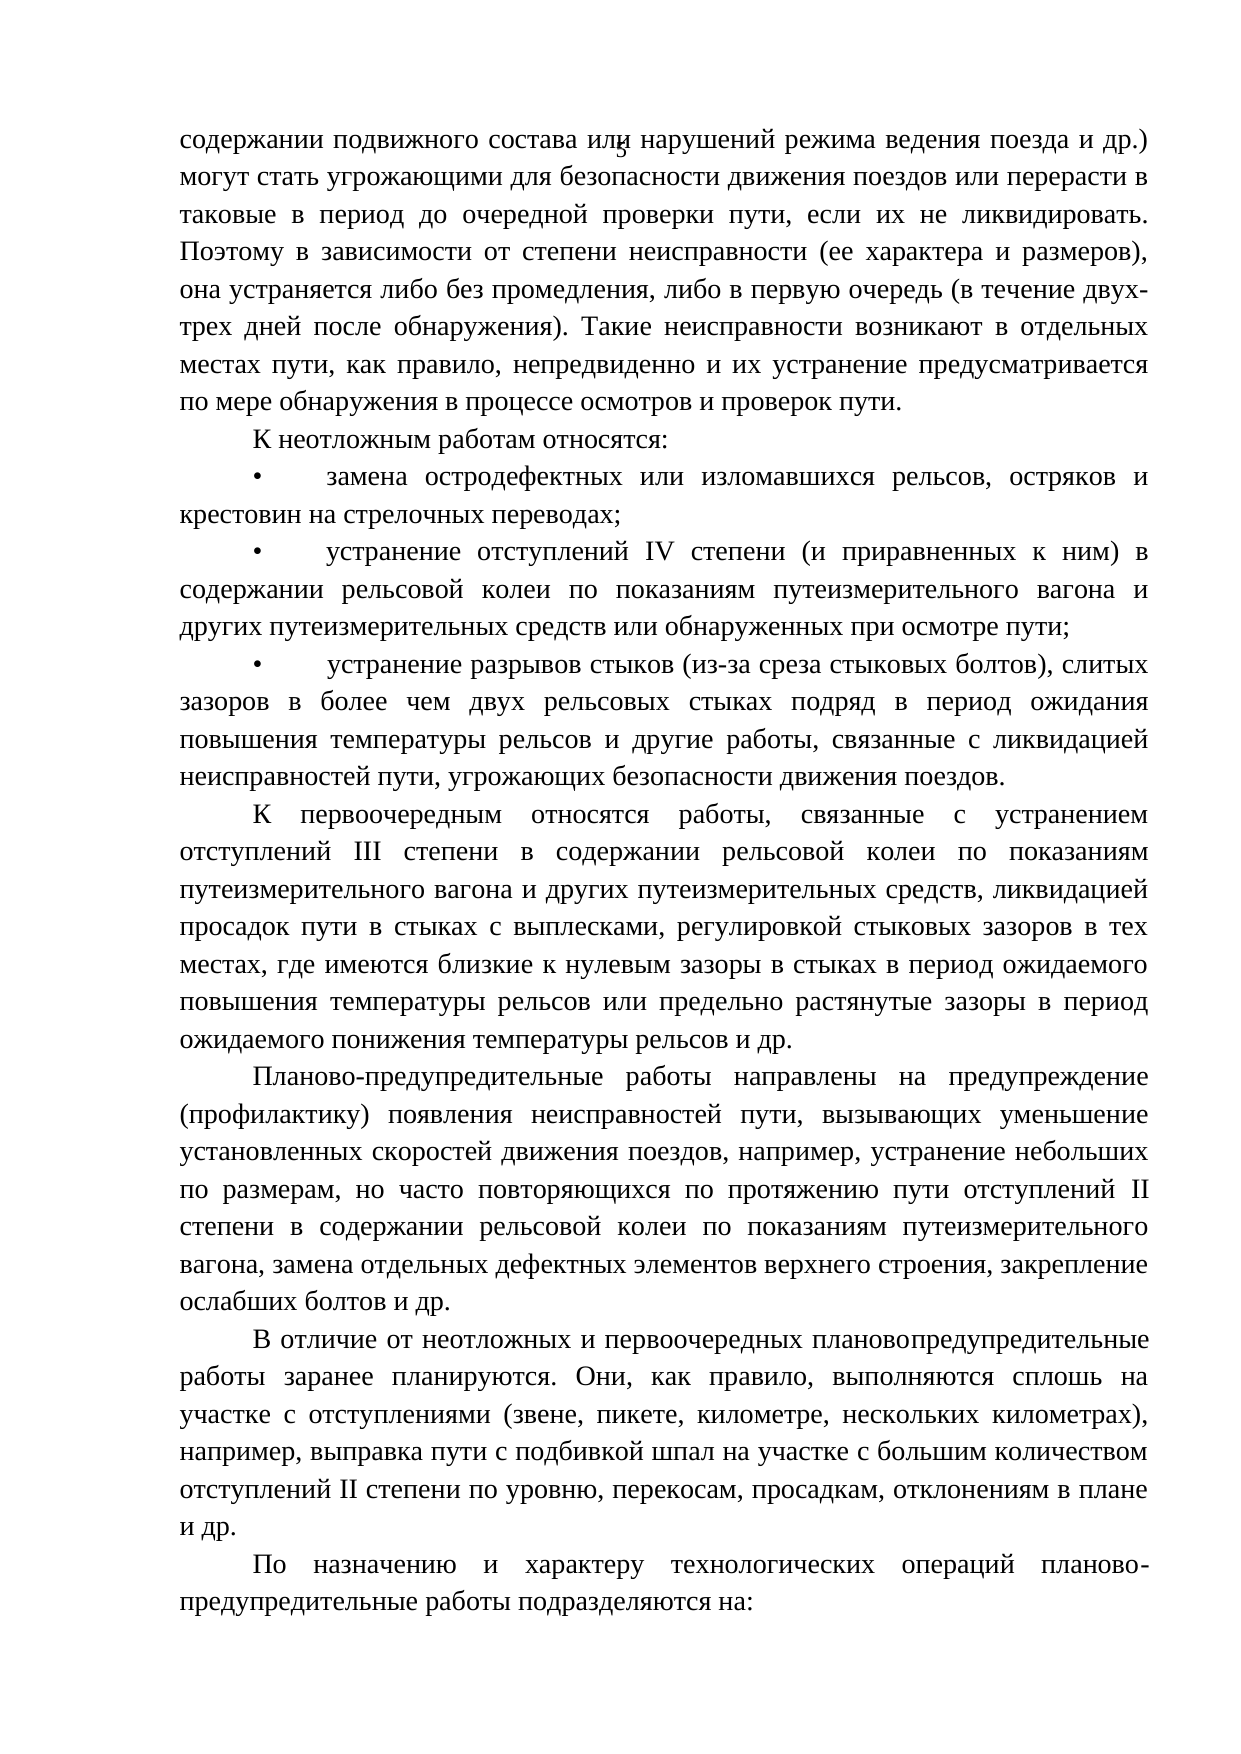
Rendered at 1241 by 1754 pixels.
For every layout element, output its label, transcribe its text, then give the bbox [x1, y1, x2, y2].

text К неотложным работам относятся: [179, 418, 1152, 456]
list замена остродефектных или изломавшихся рельсов, остряков и крестовин на стрелочных переводах; [179, 456, 1149, 531]
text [179, 118, 1149, 418]
text Планово-предупредительные работы направлены на предупреждение (профилактику) появления неисправностей пути, вызывающих уменьшение установленных скоростей движения поездов, например, устранение небольших по размерам, но часто повторяющихся по протяжению пути отступлений II степени в содержании рельсовой колеи по показаниям путеизмерительного вагона, замена отдельных дефектных элементов верхнего строения, закрепление ослабших болтов и др. [179, 1056, 1149, 1318]
text В отличие от неотложных и первоочередных плановопредупредительные работы заранее планируются. Они, как правило, выполняются сплошь на участке с отступлениями (звене, пикете, километре, нескольких километрах), например, выправка пути с подбивкой шпал на участке с большим количеством отступлений II степени по уровню, перекосам, просадкам, отклонениям в плане и др. [179, 1318, 1149, 1543]
list устранение отступлений IV степени (и приравненных к ним) в содержании рельсовой колеи по показаниям путеизмерительного вагона и других путеизмерительных средств или обнаруженных при осмотре пути; [179, 531, 1149, 643]
text К первоочередным относятся работы, связанные с устранением отступлений III степени в содержании рельсовой колеи по показаниям путеизмерительного вагона и других путеизмерительных средств, ликвидацией просадок пути в стыках с выплесками, регулировкой стыковых зазоров в тех местах, где имеются близкие к нулевым зазоры в стыках в период ожидаемого повышения температуры рельсов или предельно растянутые зазоры в период ожидаемого понижения температуры рельсов и др. [179, 793, 1149, 1056]
text По назначению и характеру технологических операций плановопредупредительные работы подразделяются на: [179, 1543, 1149, 1618]
list устранение разрывов стыков (из-за среза стыковых болтов), слитых зазоров в более чем двух рельсовых стыках подряд в период ожидания повышения температуры рельсов и другие работы, связанные с ликвидацией неисправностей пути, угрожающих безопасности движения поездов. [179, 643, 1149, 793]
